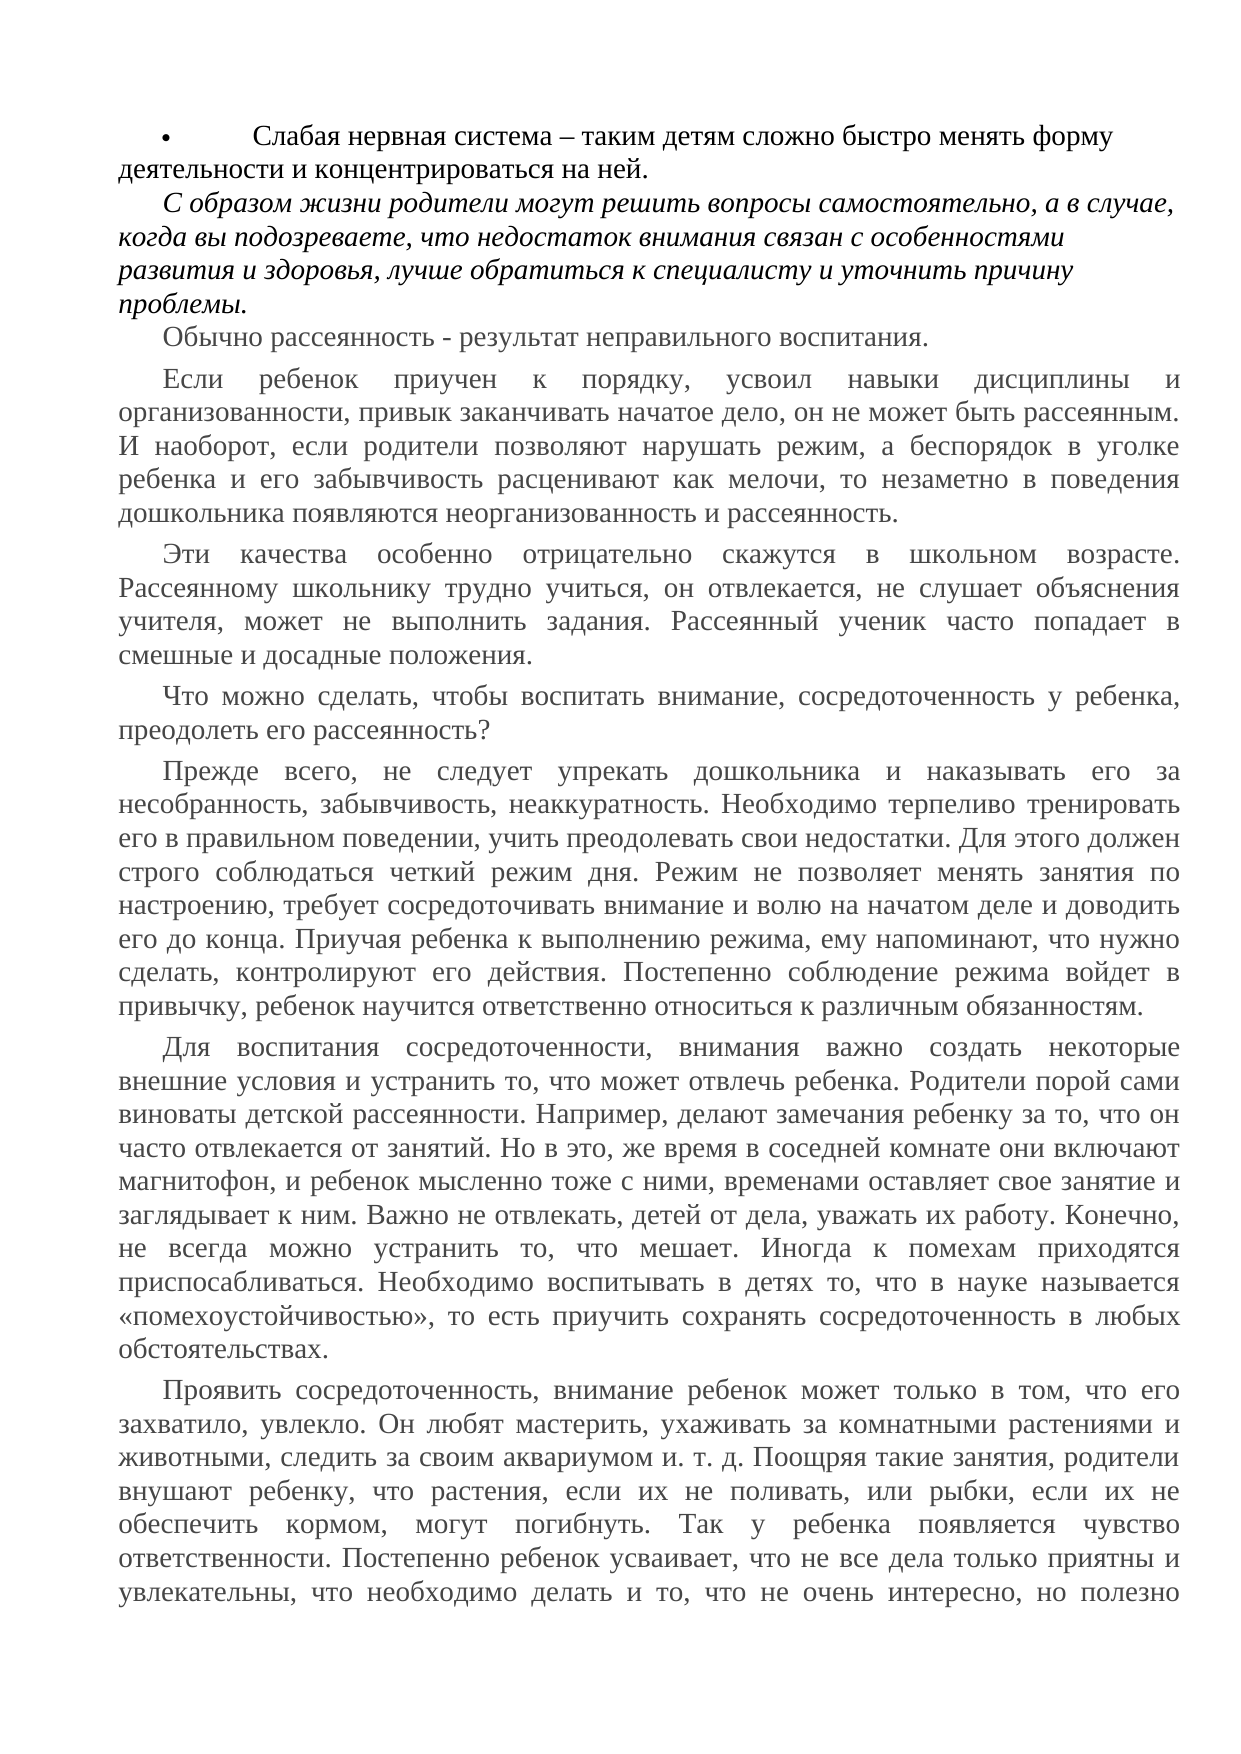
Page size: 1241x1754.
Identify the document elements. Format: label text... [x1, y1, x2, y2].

text Если ребенок приучен к порядку, усвоил навыки дисциплины и организованности, привык заканчивать начатое дело, он не может быть рассеянным. И наоборот, если родители позволяют нарушать режим, а беспорядок в уголке ребенка и его забывчивость расценивают как мелочи, то незаметно в поведения дошкольника появляются неорганизованность и рассеянность. [118, 361, 1181, 528]
text Обычно рассеянность - результат неправильного воспитания. [118, 319, 1181, 353]
text Для воспитания сосредоточенности, внимания важно создать некоторые внешние условия и устранить то, что может отвлечь ребенка. Родители порой сами виноваты детской рассеянности. Например, делают замечания ребенку за то, что он часто отвлекается от занятий. Но в это, же время в соседней комнате они включают магнитофон, и ребенок мысленно тоже с ними, временами оставляет свое занятие и заглядывает к ним. Важно не отвлекать, детей от дела, уважать их работу. Конечно, не всегда можно устранить то, что мешает. Иногда к помехам приходятся приспосабливаться. Необходимо воспитывать в детях то, что в науке называется «помехоустойчивостью», то есть приучить сохранять сосредоточенность в любых обстоятельствах. [118, 1029, 1181, 1365]
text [118, 1372, 1181, 1607]
list Слабая нервная система – таким детям сложно быстро менять форму деятельности и концентрироваться на ней. [118, 118, 1181, 185]
text Что можно сделать, чтобы воспитать внимание, сосредоточенность у ребенка, преодолеть его рассеянность? [118, 678, 1181, 745]
text Эти качества особенно отрицательно скажутся в школьном возрасте. Рассеянному школьнику трудно учиться, он отвлекается, не слушает объяснения учителя, может не выполнить задания. Рассеянный ученик часто попадает в смешные и досадные положения. [118, 536, 1181, 670]
text Прежде всего, не следует упрекать дошкольника и наказывать его за несобранность, забывчивость, неаккуратность. Необходимо терпеливо тренировать его в правильном поведении, учить преодолевать свои недостатки. Для этого должен строго соблюдаться четкий режим дня. Режим не позволяет менять занятия по настроению, требует сосредоточивать внимание и волю на начатом деле и доводить его до конца. Приучая ребенка к выполнению режима, ему напоминают, что нужно сделать, контролируют его действия. Постепенно соблюдение режима войдет в привычку, ребенок научится ответственно относиться к различным обязанностям. [118, 753, 1181, 1021]
text С образом жизни родители могут решить вопросы самостоятельно, а в случае, когда вы подозреваете, что недостаток внимания связан с особенностями развития и здоровья, лучше обратиться к специалисту и уточнить причину проблемы. [118, 185, 1181, 319]
